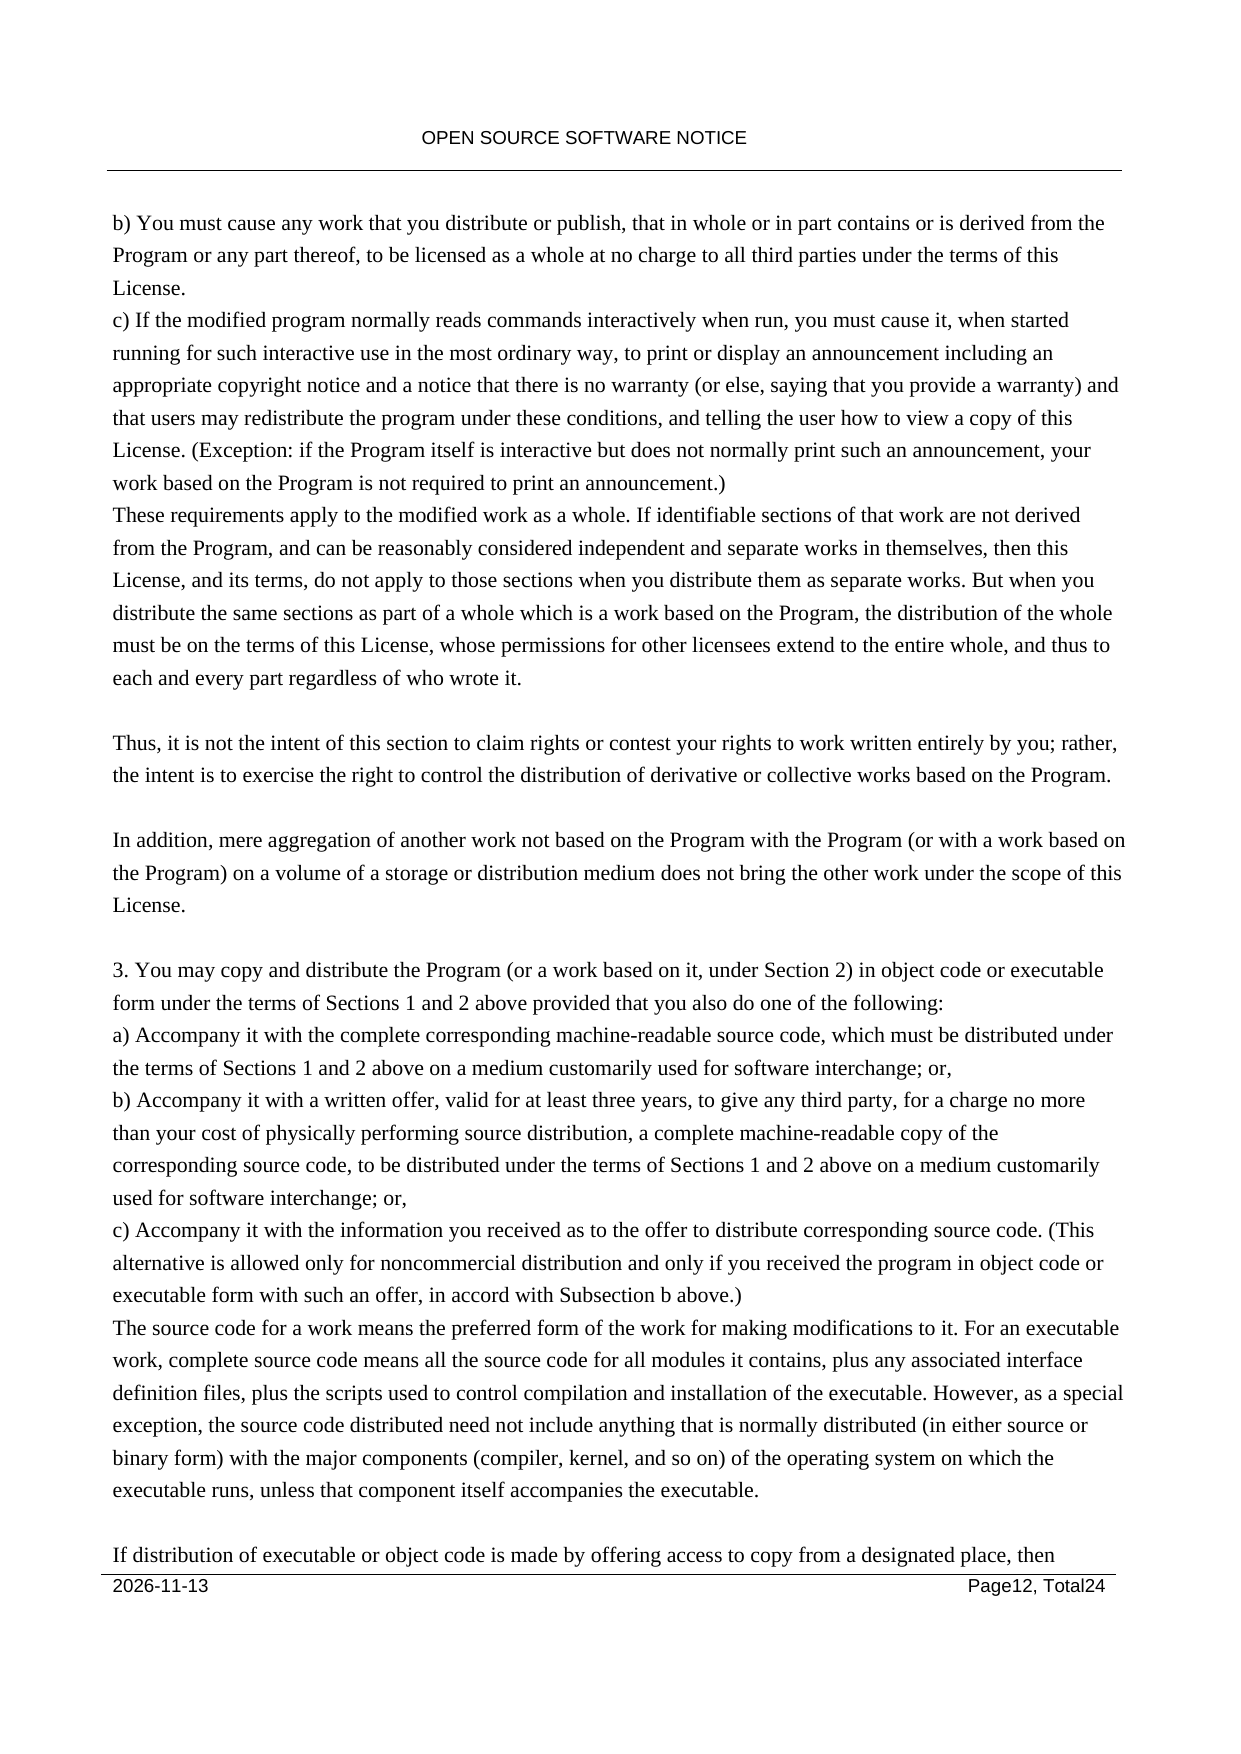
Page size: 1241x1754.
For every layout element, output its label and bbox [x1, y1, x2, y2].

text [112, 206, 1128, 1571]
